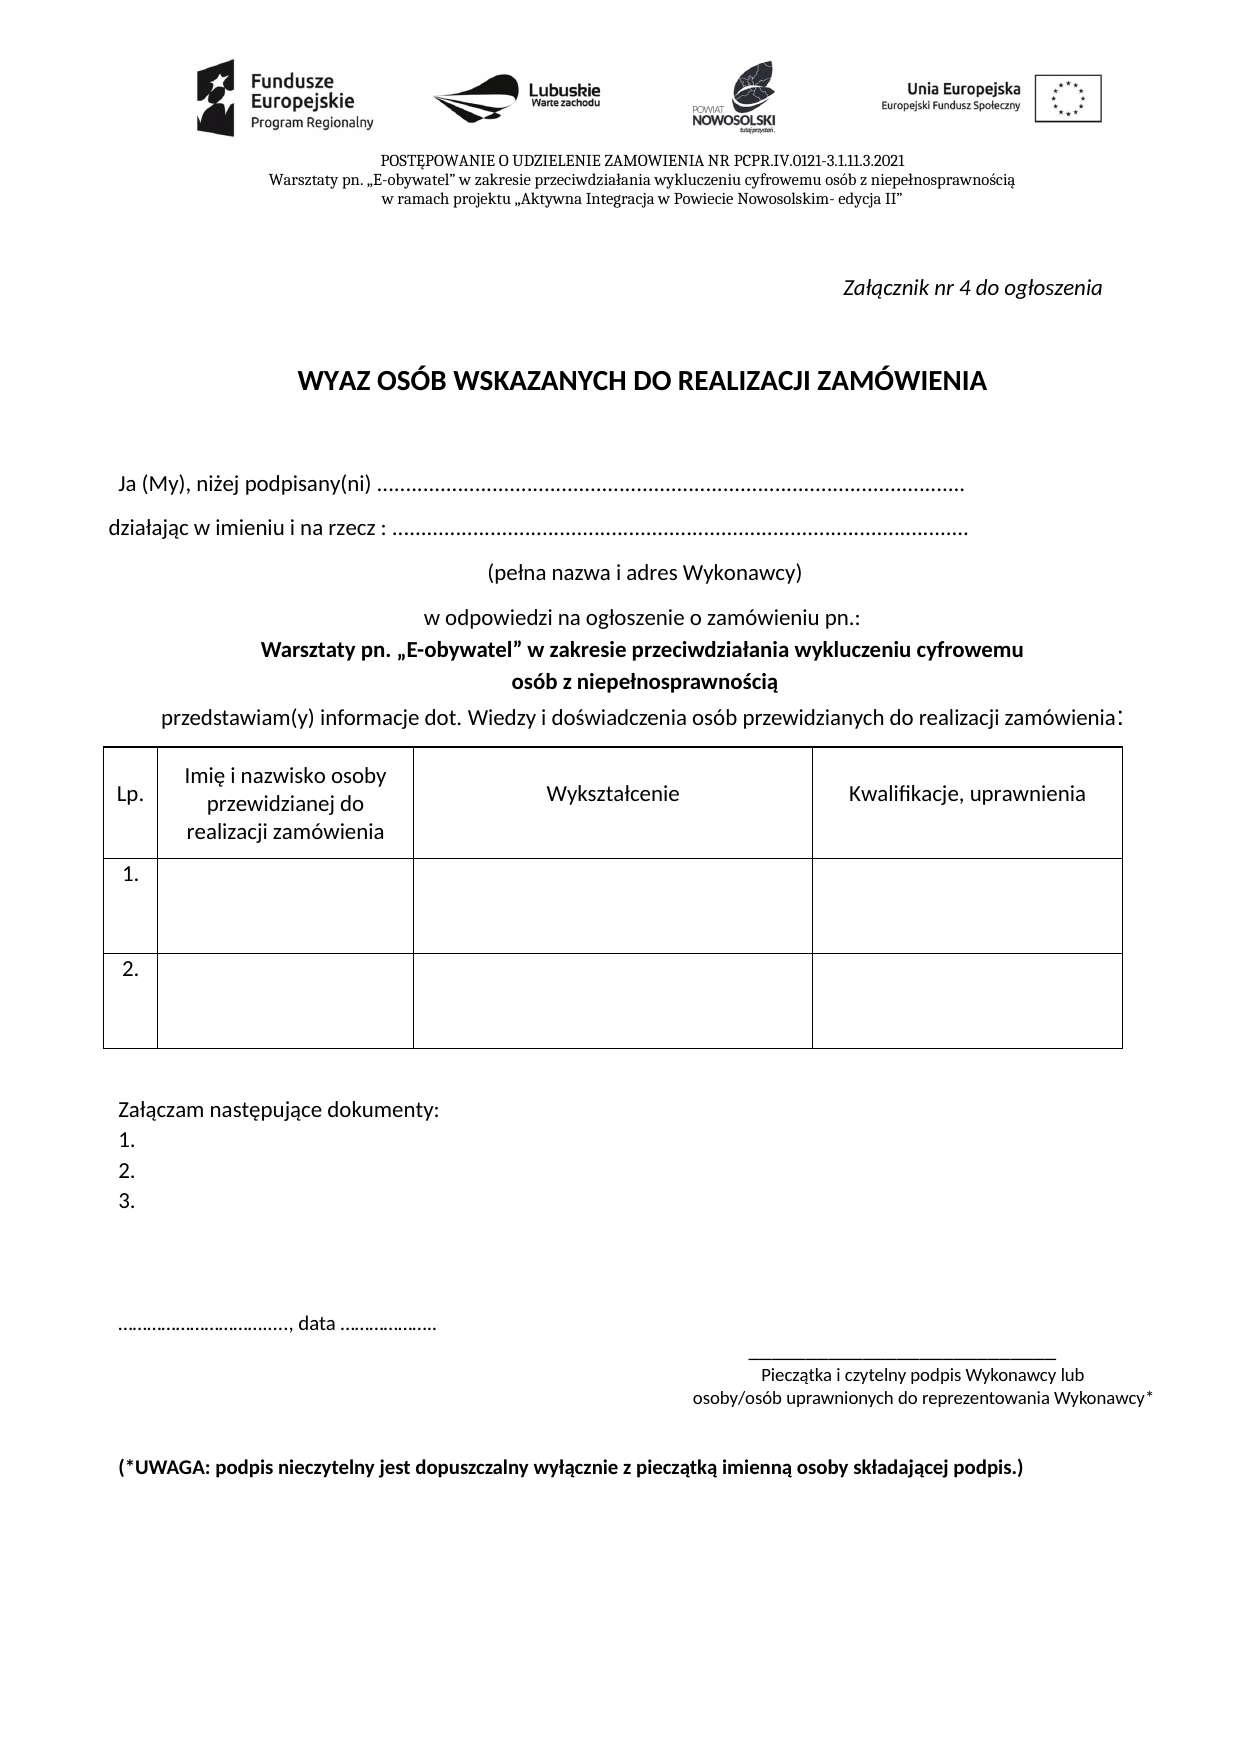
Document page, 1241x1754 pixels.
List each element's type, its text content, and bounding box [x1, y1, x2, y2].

table_cell [813, 859, 1122, 953]
text …………………………....., data ……………….. [118, 1310, 1167, 1335]
table_cell [158, 954, 413, 1047]
text 3. [118, 1186, 1167, 1214]
table_header Wykształcenie [414, 748, 812, 858]
table_header Imię i nazwisko osoby przewidzianej do realizacji zamówienia [158, 748, 413, 858]
table_cell [158, 859, 413, 953]
text Załącznik nr 4 do ogłoszenia [708, 273, 1167, 301]
text Ja (My), niżej podpisany(ni) ...................................................................................................... [118, 469, 1167, 497]
text (*UWAGA: podpis nieczytelny jest dopuszczalny wyłącznie z pieczątką imienną osoby składającej podpis.) [118, 1454, 1167, 1479]
table_cell 1. [104, 859, 157, 953]
text osoby/osób uprawnionych do reprezentowania Wykonawcy* [118, 1386, 1167, 1409]
table_cell [813, 954, 1122, 1047]
text Załączam następujące dokumenty: [118, 1095, 1167, 1123]
text (pełna nazwa i adres Wykonawcy) [118, 558, 1167, 586]
text 2. [118, 1156, 1167, 1184]
text w odpowiedzi na ogłoszenie o zamówieniu pn.: [118, 603, 1167, 631]
table_header Kwalifikacje, uprawnienia [813, 748, 1122, 858]
text osób z niepełnosprawnością [118, 667, 1167, 695]
text 1. [118, 1126, 1167, 1154]
text przedstawiam(y) informacje dot. Wiedzy i doświadczenia osób przewidzianych do realizacji zamówienia: [118, 699, 1167, 731]
text działając w imieniu i na rzecz : .................................................................................................... [103, 513, 1167, 542]
table_cell [414, 954, 812, 1047]
table_header Lp. [104, 748, 157, 858]
table_cell 2. [104, 954, 157, 1047]
text ___________________________ [118, 1335, 1167, 1363]
table_cell [414, 859, 812, 953]
text WYAZ OSÓB WSKAZANYCH DO REALIZACJI ZAMÓWIENIA [118, 362, 1167, 398]
text Warsztaty pn. „E-obywatel” w zakresie przeciwdziałania wykluczeniu cyfrowemu [118, 635, 1167, 663]
text Pieczątka i czytelny podpis Wykonawcy lub [664, 1363, 1167, 1386]
